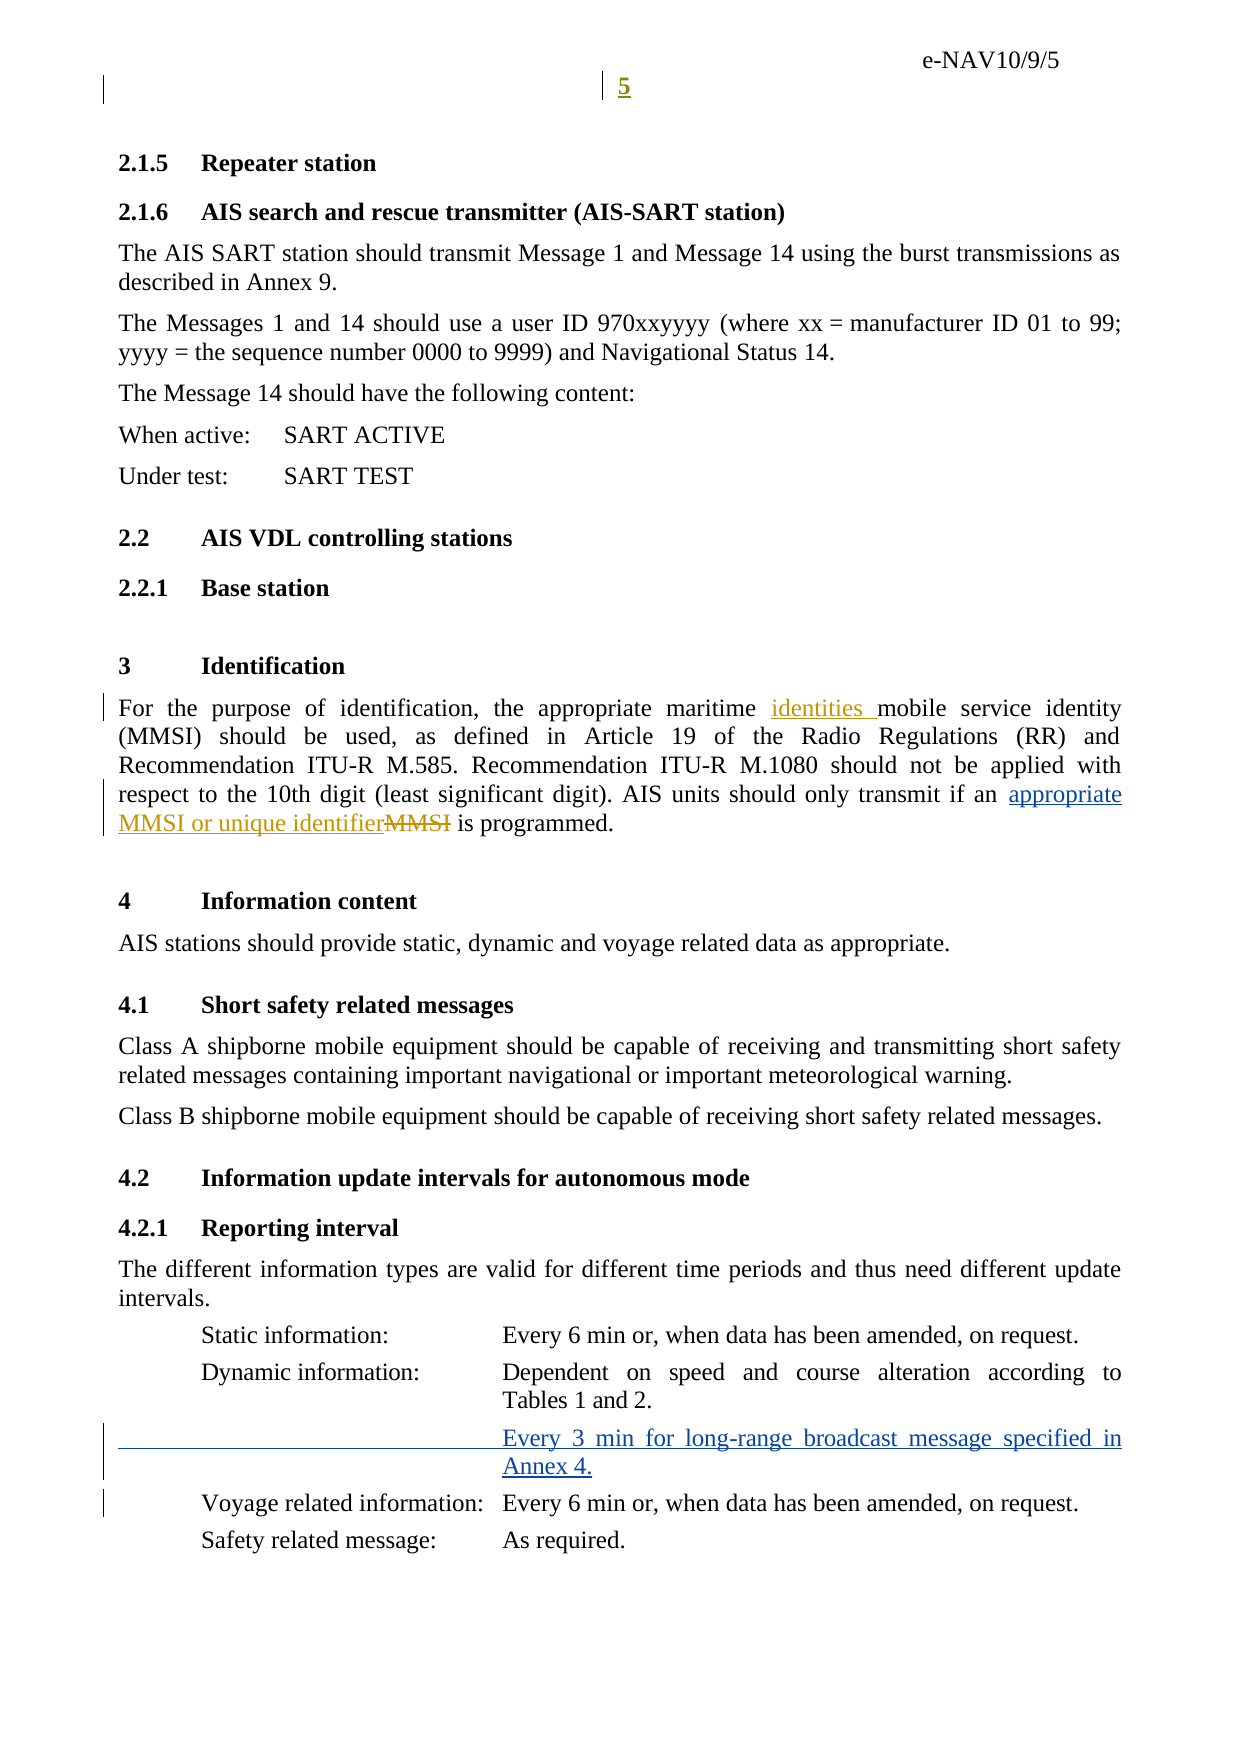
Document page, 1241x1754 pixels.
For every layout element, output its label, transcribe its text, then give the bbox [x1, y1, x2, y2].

text When active: SART ACTIVE [118, 420, 1122, 448]
text Under test: SART TEST [118, 461, 1122, 490]
text Voyage related information: Every 6 min or, when data has been amended, on request. [118, 1488, 1122, 1517]
text Static information: Every 6 min or, when data has been amended, on request. [118, 1320, 1122, 1348]
text For the purpose of identification, the appropriate maritime mobile service identity (MMSI) should be used, as defined in Article 19 of the Radio Regulations (RR) and Recommendation ITU-R M.585. Recommendation ITU-R M.1080 should not be applied with respect to the 10th digit (least significant digit). AIS units should only transmit if an is programmed. [118, 693, 1122, 836]
subtitle 2.2.1 Base station [118, 573, 1122, 601]
text Class A shipborne mobile equipment should be capable of receiving and transmitting short safety related messages containing important navigational or important meteorological warning. [118, 1031, 1122, 1088]
text The AIS SART station should transmit Message 1 and Message 14 using the burst transmissions as described in Annex 9. [118, 238, 1122, 296]
subtitle 4.2 Information update intervals for autonomous mode [118, 1163, 1122, 1192]
text The Message 14 should have the following content: [118, 378, 1122, 407]
text Class B shipborne mobile equipment should be capable of receiving short safety related messages. [118, 1101, 1122, 1130]
subtitle 4.2.1 Reporting interval [118, 1213, 1122, 1241]
subtitle 2.2 AIS VDL controlling stations [118, 523, 1122, 552]
text The Messages 1 and 14 should use a user ID 970xxyyyy (where xx = manufacturer ID 01 to 99; yyyy = the sequence number 0000 to 9999) and Navigational Status 14. [118, 308, 1122, 366]
text The different information types are valid for different time periods and thus need different update intervals. [118, 1254, 1122, 1311]
subtitle 2.1.6 AIS search and rescue transmitter (AIS-SART station) [118, 197, 1122, 226]
text Dynamic information: Dependent on speed and course alteration according to Tables 1 and 2. [118, 1357, 1122, 1414]
text Safety related message: As required. [118, 1526, 1122, 1554]
subtitle 4.1 Short safety related messages [118, 990, 1122, 1018]
subtitle 3 Identification [118, 651, 1122, 680]
subtitle 4 Information content [118, 886, 1122, 915]
subtitle 2.1.5 Repeater station [118, 148, 1122, 176]
text AIS stations should provide static, dynamic and voyage related data as appropriate. [118, 928, 1122, 956]
